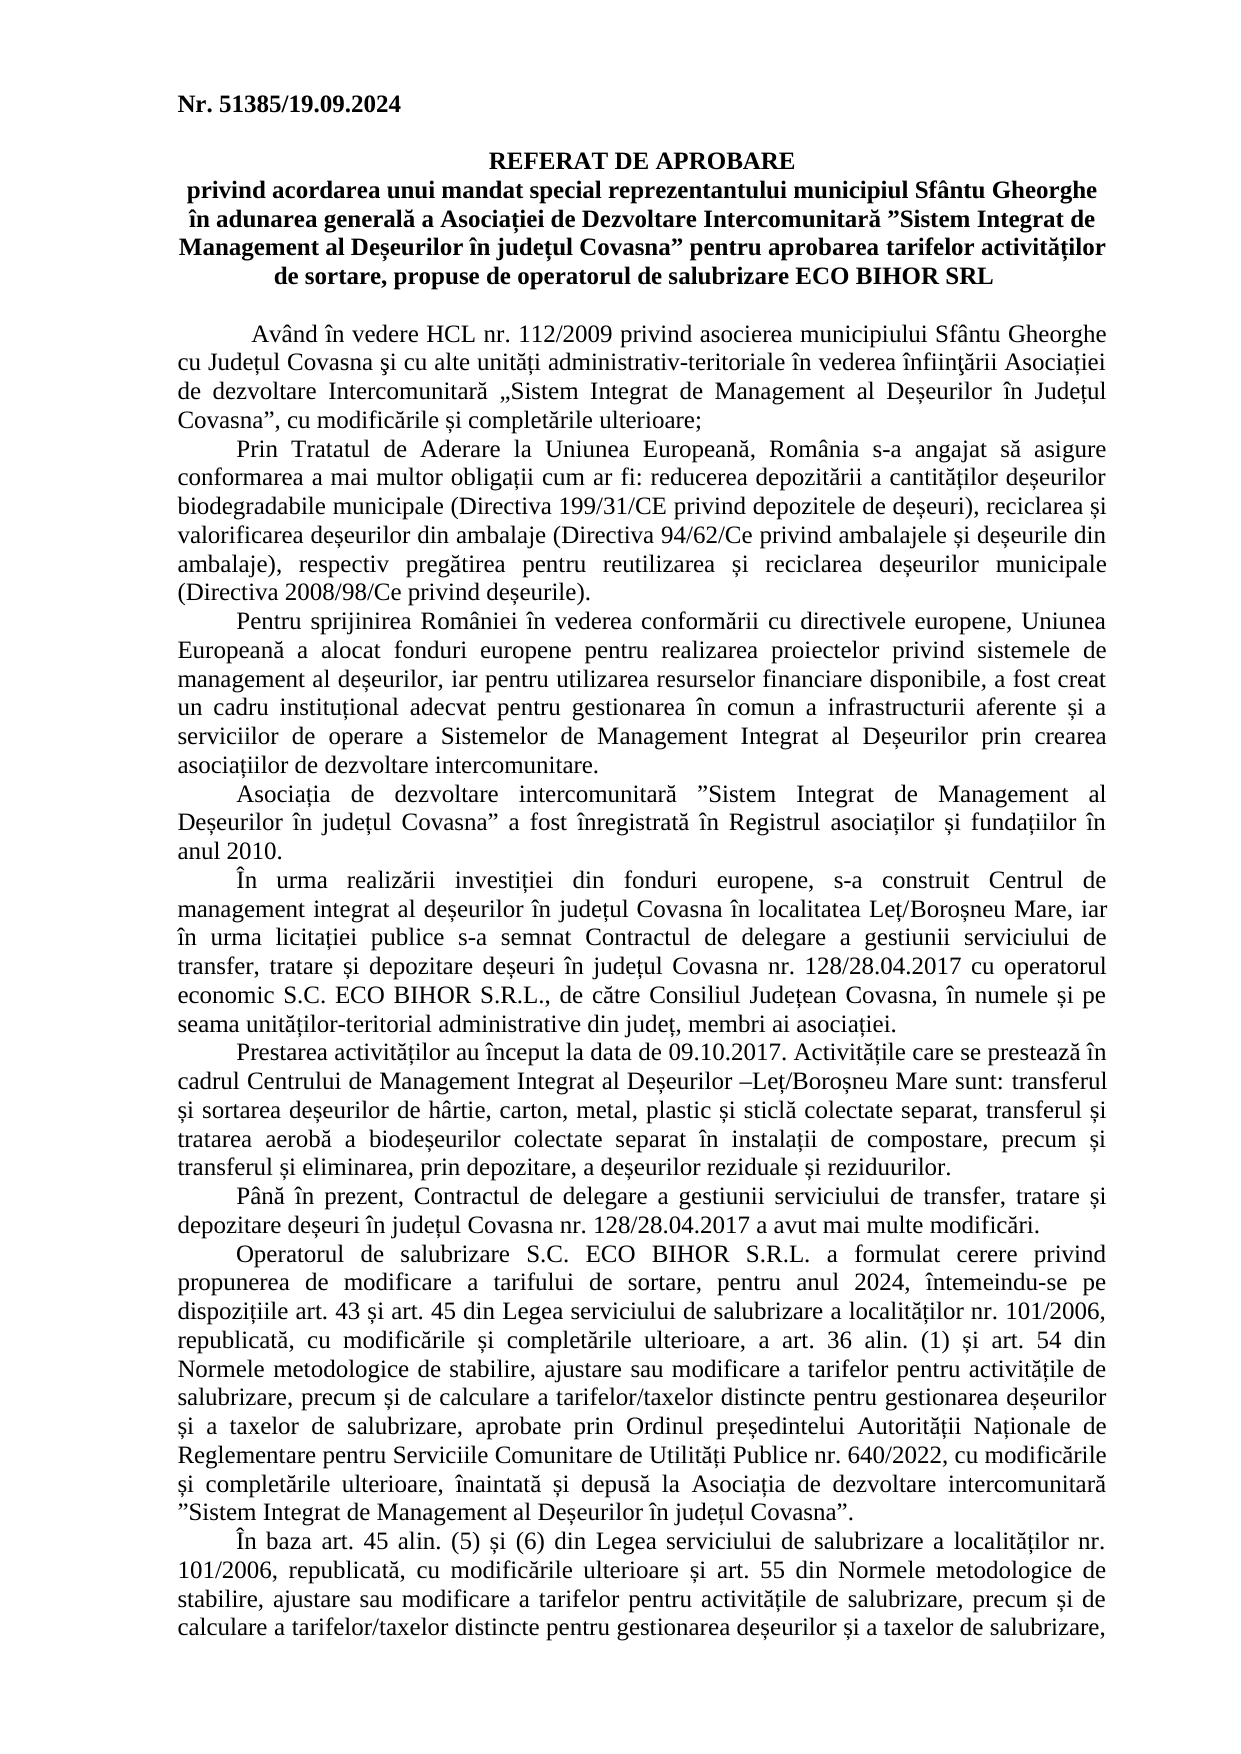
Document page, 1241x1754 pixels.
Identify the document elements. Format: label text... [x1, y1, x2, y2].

text Având în vedere HCL nr. 112/2009 privind asocierea municipiului Sfântu Gheorghe cu Județul Covasna şi cu alte unități administrativ-teritoriale în vederea înfiinţării Asociației de dezvoltare Intercomunitară „Sistem Integrat de Management al Deșeurilor în Județul Covasna”, cu modificările și completările ulterioare; [177, 319, 1107, 434]
text Nr. 51385/19.09.2024 [177, 89, 1107, 117]
text REFERAT DE APROBARE [177, 146, 1107, 175]
text În urma realizării investiției din fonduri europene, s-a construit Centrul de management integrat al deșeurilor în județul Covasna în localitatea Leț/Boroșneu Mare, iar în urma licitației publice s-a semnat Contractul de delegare a gestiunii serviciului de transfer, tratare și depozitare deșeuri în județul Covasna nr. 128/28.04.2017 cu operatorul economic S.C. ECO BIHOR S.R.L., de către Consiliul Județean Covasna, în numele și pe seama unităților-teritorial administrative din județ, membri ai asociației. [177, 865, 1107, 1037]
text Asociația de dezvoltare intercomunitară ”Sistem Integrat de Management al Deșeurilor în județul Covasna” a fost înregistrată în Registrul asociaților și fundațiilor în anul 2010. [177, 779, 1107, 865]
text Prin Tratatul de Aderare la Uniunea Europeană, România s-a angajat să asigure conformarea a mai multor obligații cum ar fi: reducerea depozitării a cantităților deșeurilor biodegradabile municipale (Directiva 199/31/CE privind depozitele de deșeuri), reciclarea și valorificarea deșeurilor din ambalaje (Directiva 94/62/Ce privind ambalajele și deșeurile din ambalaje), respectiv pregătirea pentru reutilizarea și reciclarea deșeurilor municipale (Directiva 2008/98/Ce privind deșeurile). [177, 434, 1107, 606]
text Operatorul de salubrizare S.C. ECO BIHOR S.R.L. a formulat cerere privind propunerea de modificare a tarifului de sortare, pentru anul 2024, întemeindu-se pe dispozițiile art. 43 și art. 45 din Legea serviciului de salubrizare a localităților nr. 101/2006, republicată, cu modificările și completările ulterioare, a art. 36 alin. (1) și art. 54 din Normele metodologice de stabilire, ajustare sau modificare a tarifelor pentru activitățile de salubrizare, precum și de calculare a tarifelor/taxelor distincte pentru gestionarea deșeurilor și a taxelor de salubrizare, aprobate prin Ordinul președintelui Autorității Naționale de Reglementare pentru Serviciile Comunitare de Utilități Publice nr. 640/2022, cu modificările și completările ulterioare, înaintată și depusă la Asociația de dezvoltare intercomunitară ”Sistem Integrat de Management al Deșeurilor în județul Covasna”. [177, 1239, 1107, 1526]
text Până în prezent, Contractul de delegare a gestiunii serviciului de transfer, tratare și depozitare deșeuri în județul Covasna nr. 128/28.04.2017 a avut mai multe modificări. [177, 1181, 1107, 1239]
text Prestarea activităților au început la data de 09.10.2017. Activitățile care se prestează în cadrul Centrului de Management Integrat al Deșeurilor –Leț/Boroșneu Mare sunt: transferul și sortarea deșeurilor de hârtie, carton, metal, plastic și sticlă colectate separat, transferul și tratarea aerobă a biodeșeurilor colectate separat în instalații de compostare, precum și transferul și eliminarea, prin depozitare, a deșeurilor reziduale și reziduurilor. [177, 1037, 1107, 1181]
text privind acordarea unui mandat special reprezentantului municipiul Sfântu Gheorghe în adunarea generală a Asociației de Dezvoltare Intercomunitară ”Sistem Integrat de Management al Deșeurilor în județul Covasna” pentru aprobarea tarifelor activităților de sortare, propuse de operatorul de salubrizare ECO BIHOR SRL [177, 175, 1107, 290]
text Pentru sprijinirea României în vederea conformării cu directivele europene, Uniunea Europeană a alocat fonduri europene pentru realizarea proiectelor privind sistemele de management al deșeurilor, iar pentru utilizarea resurselor financiare disponibile, a fost creat un cadru instituțional adecvat pentru gestionarea în comun a infrastructurii aferente și a serviciilor de operare a Sistemelor de Management Integrat al Deșeurilor prin crearea asociațiilor de dezvoltare intercomunitare. [177, 606, 1107, 779]
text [177, 1526, 1107, 1641]
